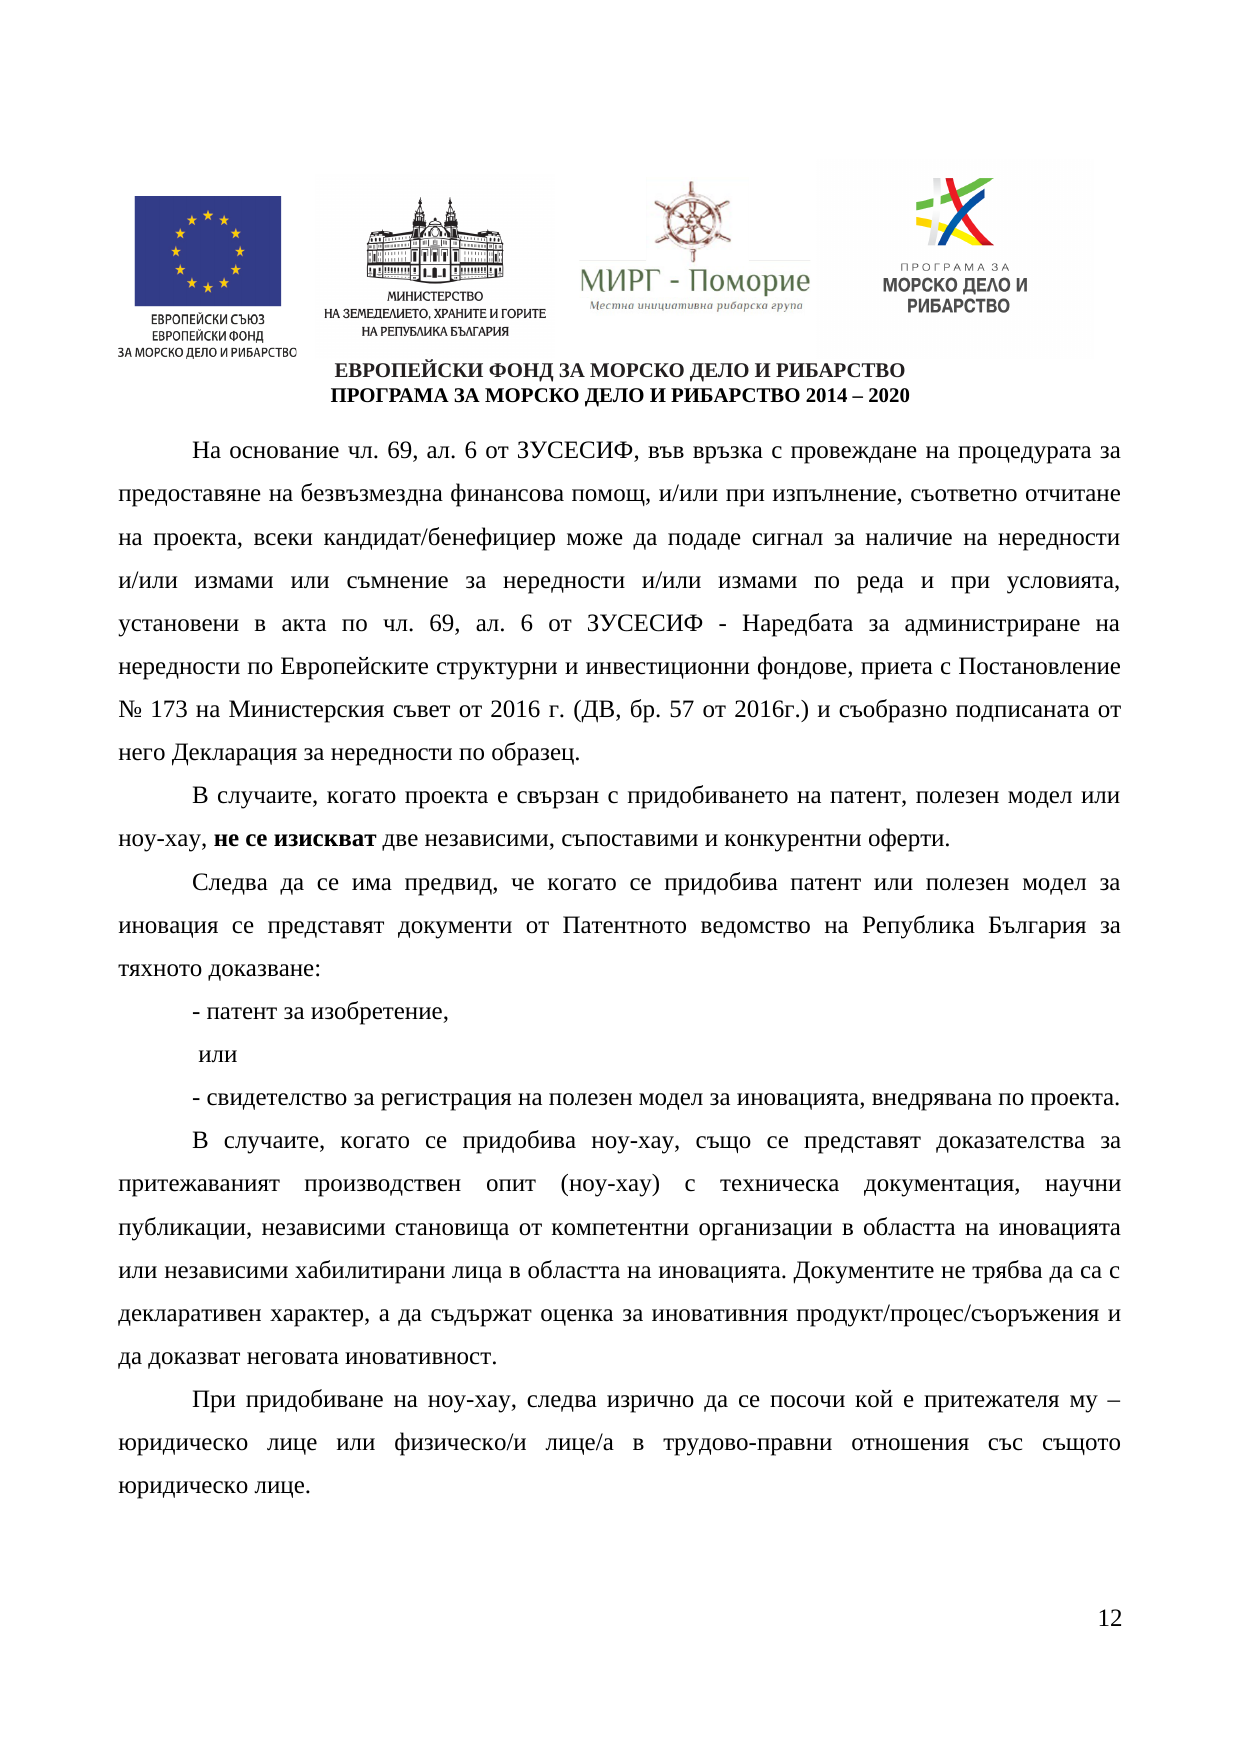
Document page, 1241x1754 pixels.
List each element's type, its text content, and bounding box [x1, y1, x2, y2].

text При придобиване на ноу-хау, следва изрично да се посочи кой е притежателя му –юридическо лице или физическо/и лице/а в трудово-правни отношения със същото юридическо лице. [118, 1384, 1122, 1499]
text В случаите, когато се придобива ноу-хау, също се представят доказателства за притежаваният производствен опит (ноу-хау) с техническа документация, научни публикации, независими становища от компетентни организации в областта на иновацията или независими хабилитирани лица в областта на иновацията. Документите не трябва да са с декларативен характер, а да съдържат оценка за иновативния продукт/процес/съоръжения и да доказват неговата иновативност. [118, 1125, 1122, 1370]
text - патент за изобретение, [118, 996, 1122, 1025]
text - свидетелство за регистрация на полезен модел за иновацията, внедрявана по проекта. [118, 1082, 1122, 1111]
text На основание чл. 69, ал. 6 от ЗУСЕСИФ, във връзка с провеждане на процедурата за предоставяне на безвъзмездна финансова помощ, и/или при изпълнение, съответно отчитане на проекта, всеки кандидат/бенефициер може да подаде сигнал за наличие на нередности и/или измами или съмнение за нередности и/или измами по реда и при условията, установени в акта по чл. 69, ал. 6 от ЗУСЕСИФ - Наредбата за администриране на нередности по Европейските структурни и инвестиционни фондове, приета с Постановление № 173 на Министерския съвет от 2016 г. (ДВ, бр. 57 от 2016г.) и съобразно подписаната от него Декларация за нередности по образец. [118, 435, 1122, 766]
picture [816, 159, 1094, 359]
picture [579, 177, 811, 359]
picture [118, 196, 297, 359]
text или [118, 1039, 1122, 1068]
text Следва да се има предвид, че когато се придобива патент или полезен модел за иновация се представят документи от Патентното ведомство на Република България за тяхното доказване: [118, 867, 1122, 982]
picture [315, 174, 555, 359]
text В случаите, когато проекта е свързан с придобиването на патент, полезен модел или ноу-хау, не се изискват две независими, съпоставими и конкурентни оферти. [118, 780, 1122, 852]
